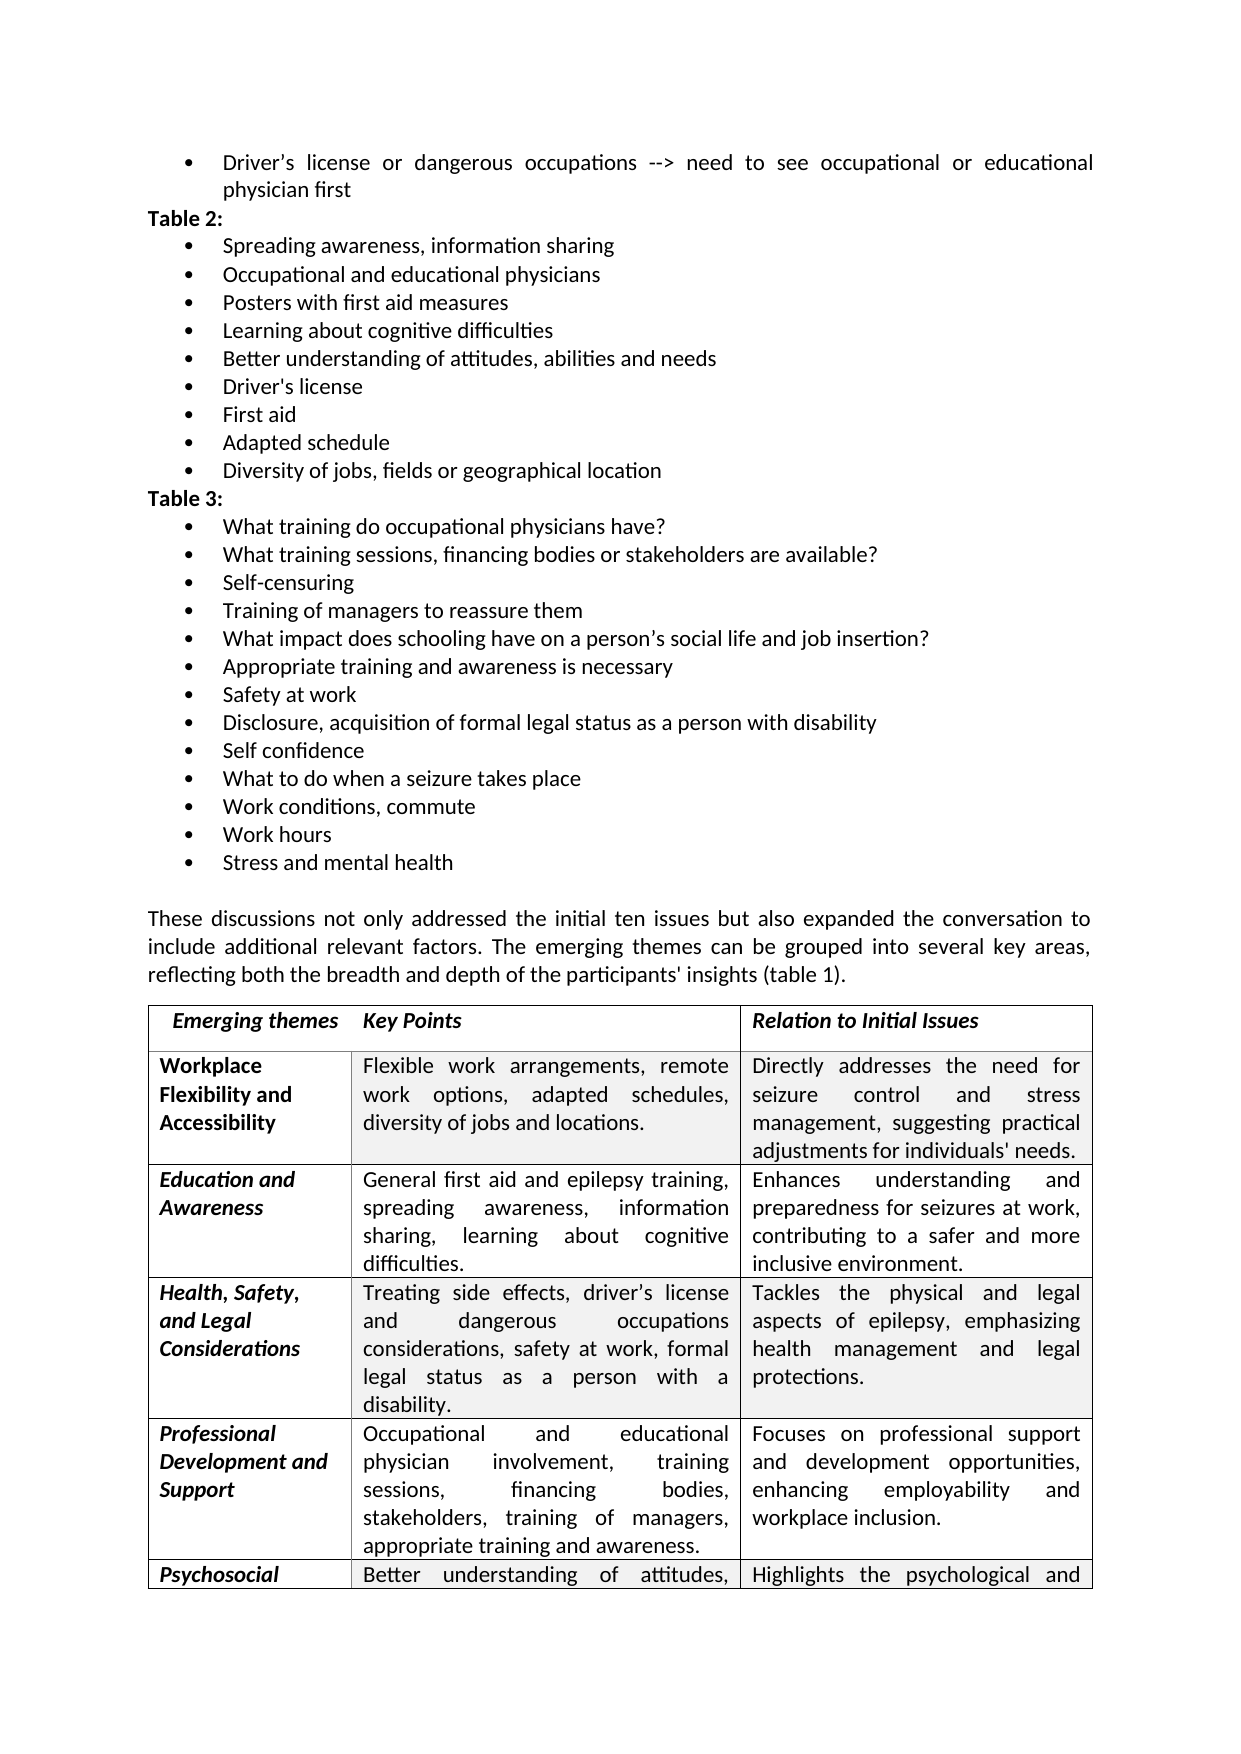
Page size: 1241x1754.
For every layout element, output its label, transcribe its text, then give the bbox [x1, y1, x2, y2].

table_cell Workplace Flexibility and Accessibility [149, 1052, 351, 1164]
table_cell Occupational and educational physician involvement, training sessions, financing bodies, stakeholders, training of managers, appropriate training and awareness. [352, 1419, 740, 1559]
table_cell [741, 1560, 1092, 1588]
list Self-censuring [185, 568, 1095, 596]
list What impact does schooling have on a person’s social life and job insertion? [185, 624, 1095, 652]
table_cell Directly addresses the need for seizure control and stress management, suggesting practical adjustments for individuals' needs. [741, 1052, 1092, 1164]
table_header Relation to Initial Issues [741, 1006, 1092, 1051]
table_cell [352, 1560, 740, 1588]
list Driver's license [185, 372, 1095, 400]
table_cell Enhances understanding and preparedness for seizures at work, contributing to a safer and more inclusive environment. [741, 1165, 1092, 1277]
list Training of managers to reassure them [185, 596, 1095, 624]
list Driver’s license or dangerous occupations --> need to see occupational or educational physician first [185, 148, 1095, 204]
list Safety at work [185, 680, 1095, 708]
table_cell Education and Awareness [149, 1165, 351, 1277]
list Appropriate training and awareness is necessary [185, 652, 1095, 680]
list What to do when a seizure takes place [185, 764, 1095, 792]
table_cell Treating side effects, driver’s license and dangerous occupations considerations, safety at work, formal legal status as a person with a disability. [352, 1278, 740, 1418]
text Table 3: [148, 484, 1095, 512]
list What training sessions, financing bodies or stakeholders are available? [185, 540, 1095, 568]
list Posters with first aid measures [185, 288, 1095, 316]
list Occupational and educational physicians [185, 260, 1095, 288]
list What training do occupational physicians have? [185, 512, 1095, 540]
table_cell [149, 1560, 351, 1588]
table_cell General first aid and epilepsy training, spreading awareness, information sharing, learning about cognitive difficulties. [352, 1165, 740, 1277]
list First aid [185, 400, 1095, 428]
table_cell Health, Safety, and Legal Considerations [149, 1278, 351, 1418]
text Table 2: [148, 204, 1095, 232]
list Disclosure, acquisition of formal legal status as a person with disability [185, 708, 1095, 736]
list Self confidence [185, 736, 1095, 764]
text These discussions not only addressed the initial ten issues but also expanded the conversation to include additional relevant factors. The emerging themes can be grouped into several key areas, reflecting both the breadth and depth of the participants' insights (table 1). [148, 904, 1093, 988]
table_cell Tackles the physical and legal aspects of epilepsy, emphasizing health management and legal protections. [741, 1278, 1092, 1418]
list Adapted schedule [185, 428, 1095, 456]
table_cell Focuses on professional support and development opportunities, enhancing employability and workplace inclusion. [741, 1419, 1092, 1559]
list Stress and mental health [185, 848, 1095, 876]
list Learning about cognitive difficulties [185, 316, 1095, 344]
list Better understanding of attitudes, abilities and needs [185, 344, 1095, 372]
list Work hours [185, 820, 1095, 848]
table_header Emerging themes [149, 1006, 352, 1051]
table_cell Flexible work arrangements, remote work options, adapted schedules, diversity of jobs and locations. [352, 1052, 740, 1164]
list Spreading awareness, information sharing [185, 232, 1095, 260]
list Work conditions, commute [185, 792, 1095, 820]
list Diversity of jobs, fields or geographical location [185, 456, 1095, 484]
table_cell Professional Development and Support [149, 1419, 351, 1559]
table_header Key Points [352, 1006, 740, 1051]
